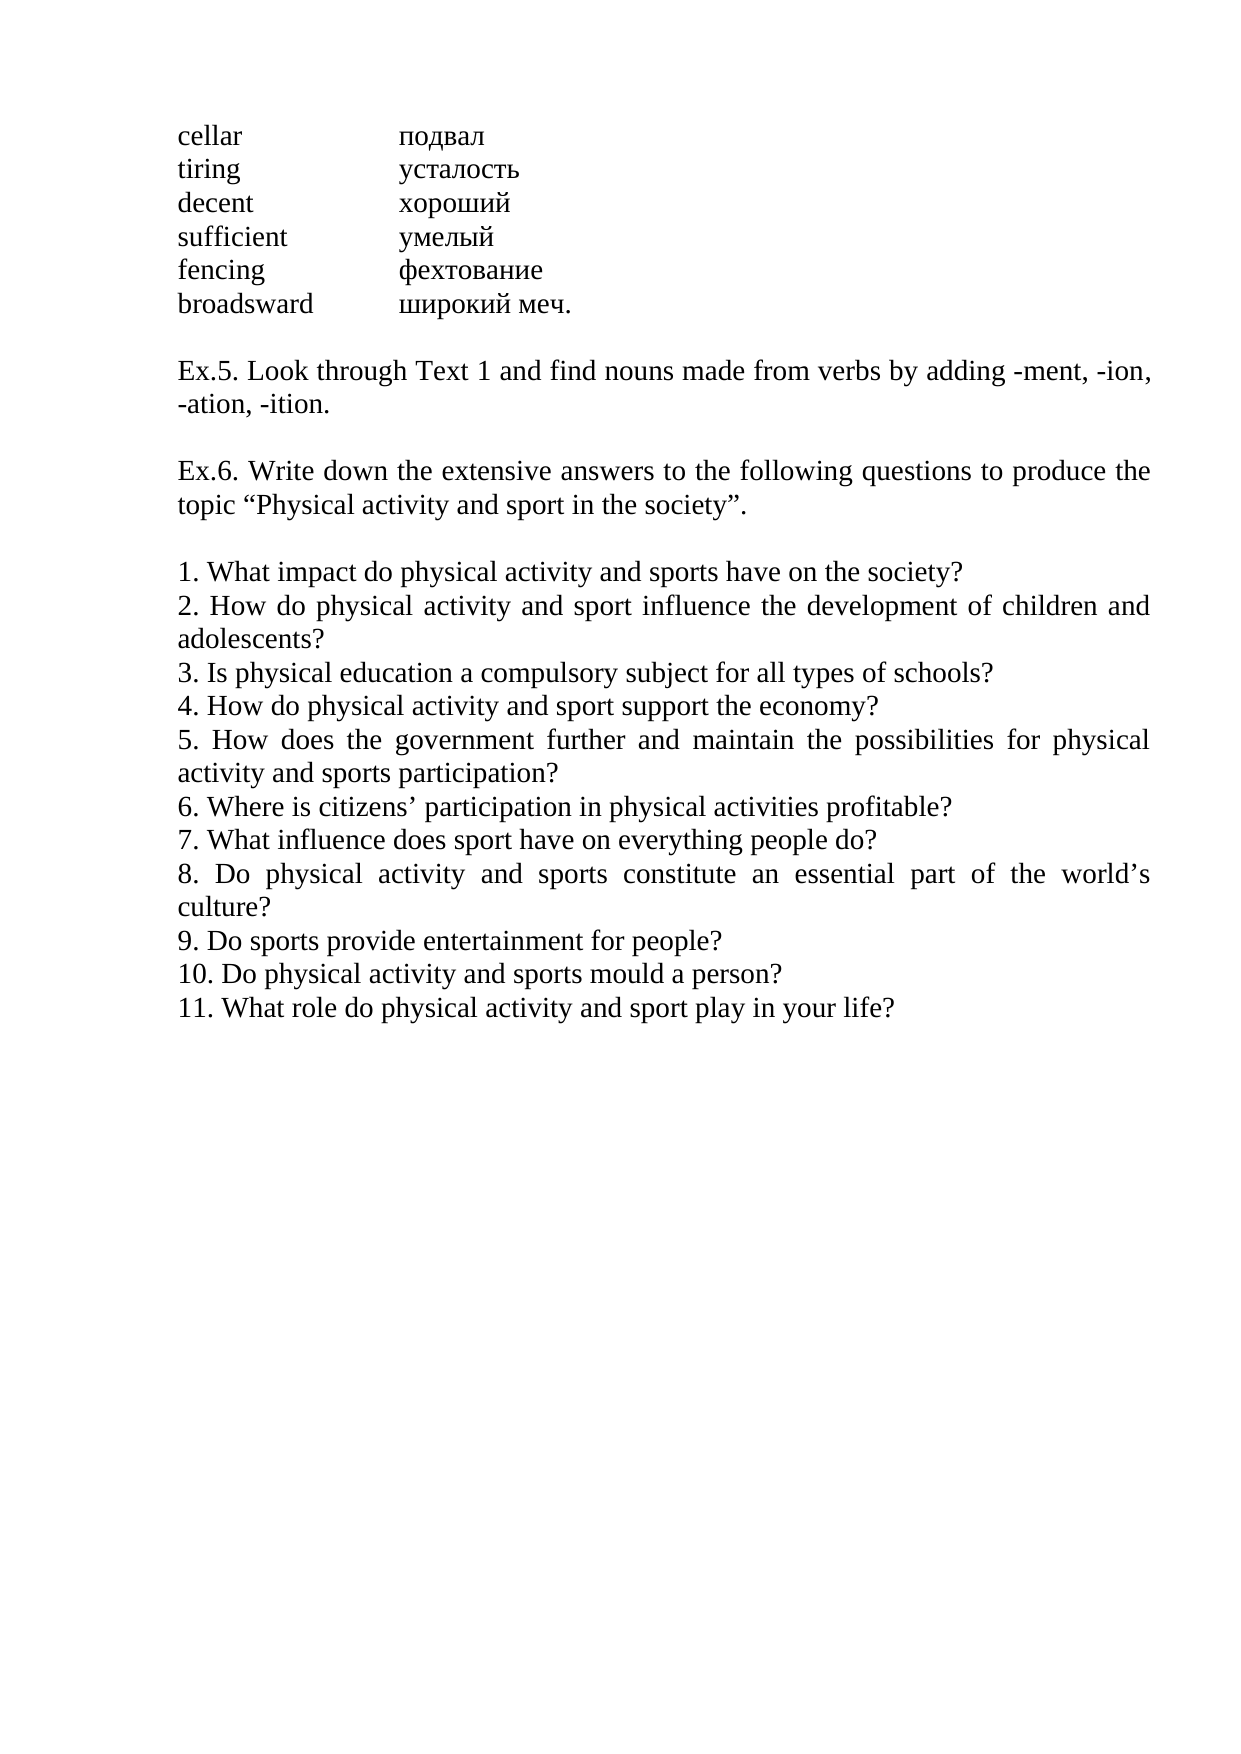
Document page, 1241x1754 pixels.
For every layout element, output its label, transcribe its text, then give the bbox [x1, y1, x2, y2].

text 7. What influence does sport have on everything people do? [177, 822, 1152, 856]
text 2. How do physical activity and sport influence the development of children and adolescents? [177, 588, 1152, 655]
text 6. Where is citizens’ participation in physical activities profitable? [177, 789, 1152, 822]
text 4. How do physical activity and sport support the economy? [177, 688, 1152, 722]
text 10. Do physical activity and sports mould a person? [177, 957, 1152, 990]
text Ex.5. Look through Text 1 and find nouns made from verbs by adding -ment, -ion, -ation, -ition. [177, 353, 1152, 420]
text Ex.6. Write down the extensive answers to the following questions to produce the topic “Physical activity and sport in the society”. [177, 453, 1152, 521]
text broadsward широкий меч. [177, 286, 1152, 319]
text 5. How does the government further and maintain the possibilities for physical activity and sports participation? [177, 722, 1152, 789]
text 11. What role do physical activity and sport play in your life? [177, 990, 1152, 1024]
text 9. Do sports provide entertainment for people? [177, 923, 1152, 957]
text fencing фехтование [177, 252, 1152, 286]
text 8. Do physical activity and sports constitute an essential part of the world’s culture? [177, 856, 1152, 923]
text decent хороший [177, 185, 1152, 219]
text 1. What impact do physical activity and sports have on the society? [177, 554, 1152, 588]
text 3. Is physical education a compulsory subject for all types of schools? [177, 655, 1152, 688]
text cellar подвал [177, 118, 1152, 152]
text sufficient умелый [177, 219, 1152, 252]
text tiring усталость [177, 152, 1152, 185]
